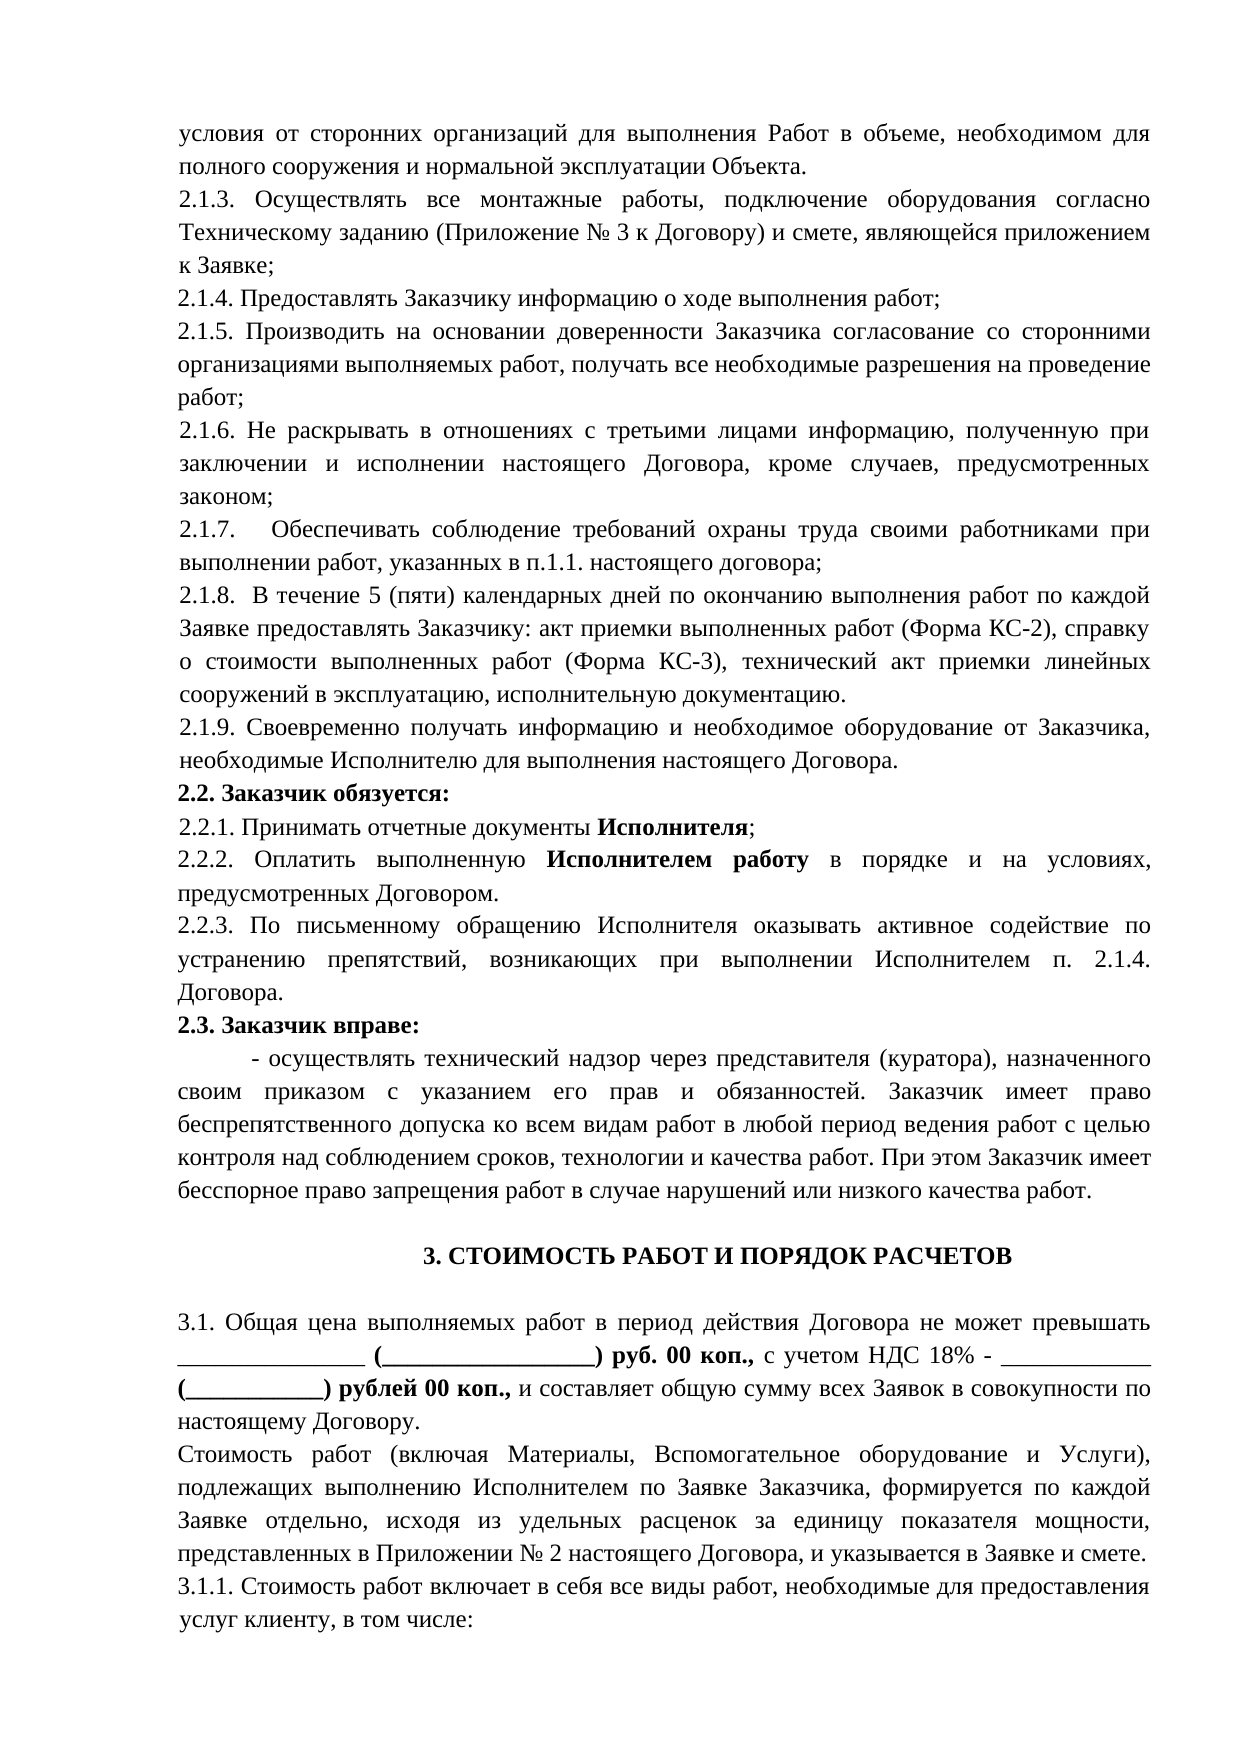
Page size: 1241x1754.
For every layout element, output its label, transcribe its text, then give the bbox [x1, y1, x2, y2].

text - осуществлять технический надзор через представителя (куратора), назначенного своим приказом с указанием его прав и обязанностей. Заказчик имеет право беспрепятственного допуска ко всем видам работ в любой период ведения работ с целью контроля над соблюдением сроков, технологии и качества работ. При этом Заказчик имеет бесспорное право запрещения работ в случае нарушений или низкого качества работ. [177, 1043, 1152, 1203]
text 2.1.3. Осуществлять все монтажные работы, подключение оборудования согласно Техническому заданию (Приложение № 3 к Договору) и смете, являющейся приложением к Заявке; [179, 184, 1151, 279]
text 2.2. Заказчик обязуется: [177, 778, 1152, 807]
text Стоимость работ (включая Материалы, Вспомогательное оборудование и Услуги), подлежащих выполнению Исполнителем по Заявке Заказчика, формируется по каждой Заявке отдельно, исходя из удельных расценок за единицу показателя мощности, представленных в Приложении № 2 настоящего Договора, и указывается в Заявке и смете. [177, 1439, 1152, 1567]
text 2.2.3. По письменному обращению Исполнителя оказывать активное содействие по устранению препятствий, возникающих при выполнении Исполнителем п. 2.1.4. Договора. [177, 911, 1152, 1005]
text 2.1.4. Предоставлять Заказчику информацию о ходе выполнения работ; [177, 283, 1152, 312]
text 2.3. Заказчик вправе: [177, 1010, 1152, 1038]
text 2.1.9. Своевременно получать информацию и необходимое оборудование от Заказчика, необходимые Исполнителю для выполнения настоящего Договора. [179, 712, 1151, 774]
text 2.1.6. Не раскрывать в отношениях с третьими лицами информацию, полученную при заключении и исполнении настоящего Договора, кроме случаев, предусмотренных законом; [179, 415, 1151, 510]
text 2.2.2. Оплатить выполненную Исполнителем работу в порядке и на условиях, предусмотренных Договором. [177, 844, 1152, 906]
text 2.2.1. Принимать отчетные документы Исполнителя; [179, 812, 1151, 840]
text 3.1.1. Стоимость работ включает в себя все виды работ, необходимые для предоставления услуг клиенту, в том числе: [177, 1571, 1150, 1633]
text 3.1. Общая цена выполняемых работ в период действия Договора не может превышать _______________ (_________________) руб. 00 коп., с учетом НДС 18% - ____________ (___________) рублей 00 коп., и составляет общую сумму всех Заявок в совокупности по настоящему Договору. [177, 1307, 1152, 1435]
text 2.1.7. Обеспечивать соблюдение требований охраны труда своими работниками при выполнении работ, указанных в п.1.1. настоящего договора; [179, 514, 1151, 576]
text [179, 118, 1151, 180]
text 2.1.8. В течение 5 (пяти) календарных дней по окончанию выполнения работ по каждой Заявке предоставлять Заказчику: акт приемки выполненных работ (Форма КС-2), справку о стоимости выполненных работ (Форма КС-3), технический акт приемки линейных сооружений в эксплуатацию, исполнительную документацию. [179, 580, 1151, 708]
text 3. СТОИМОСТЬ РАБОТ И ПОРЯДОК РАСЧЕТОВ [217, 1241, 1151, 1269]
text 2.1.5. Производить на основании доверенности Заказчика согласование со сторонними организациями выполняемых работ, получать все необходимые разрешения на проведение работ; [177, 316, 1152, 411]
